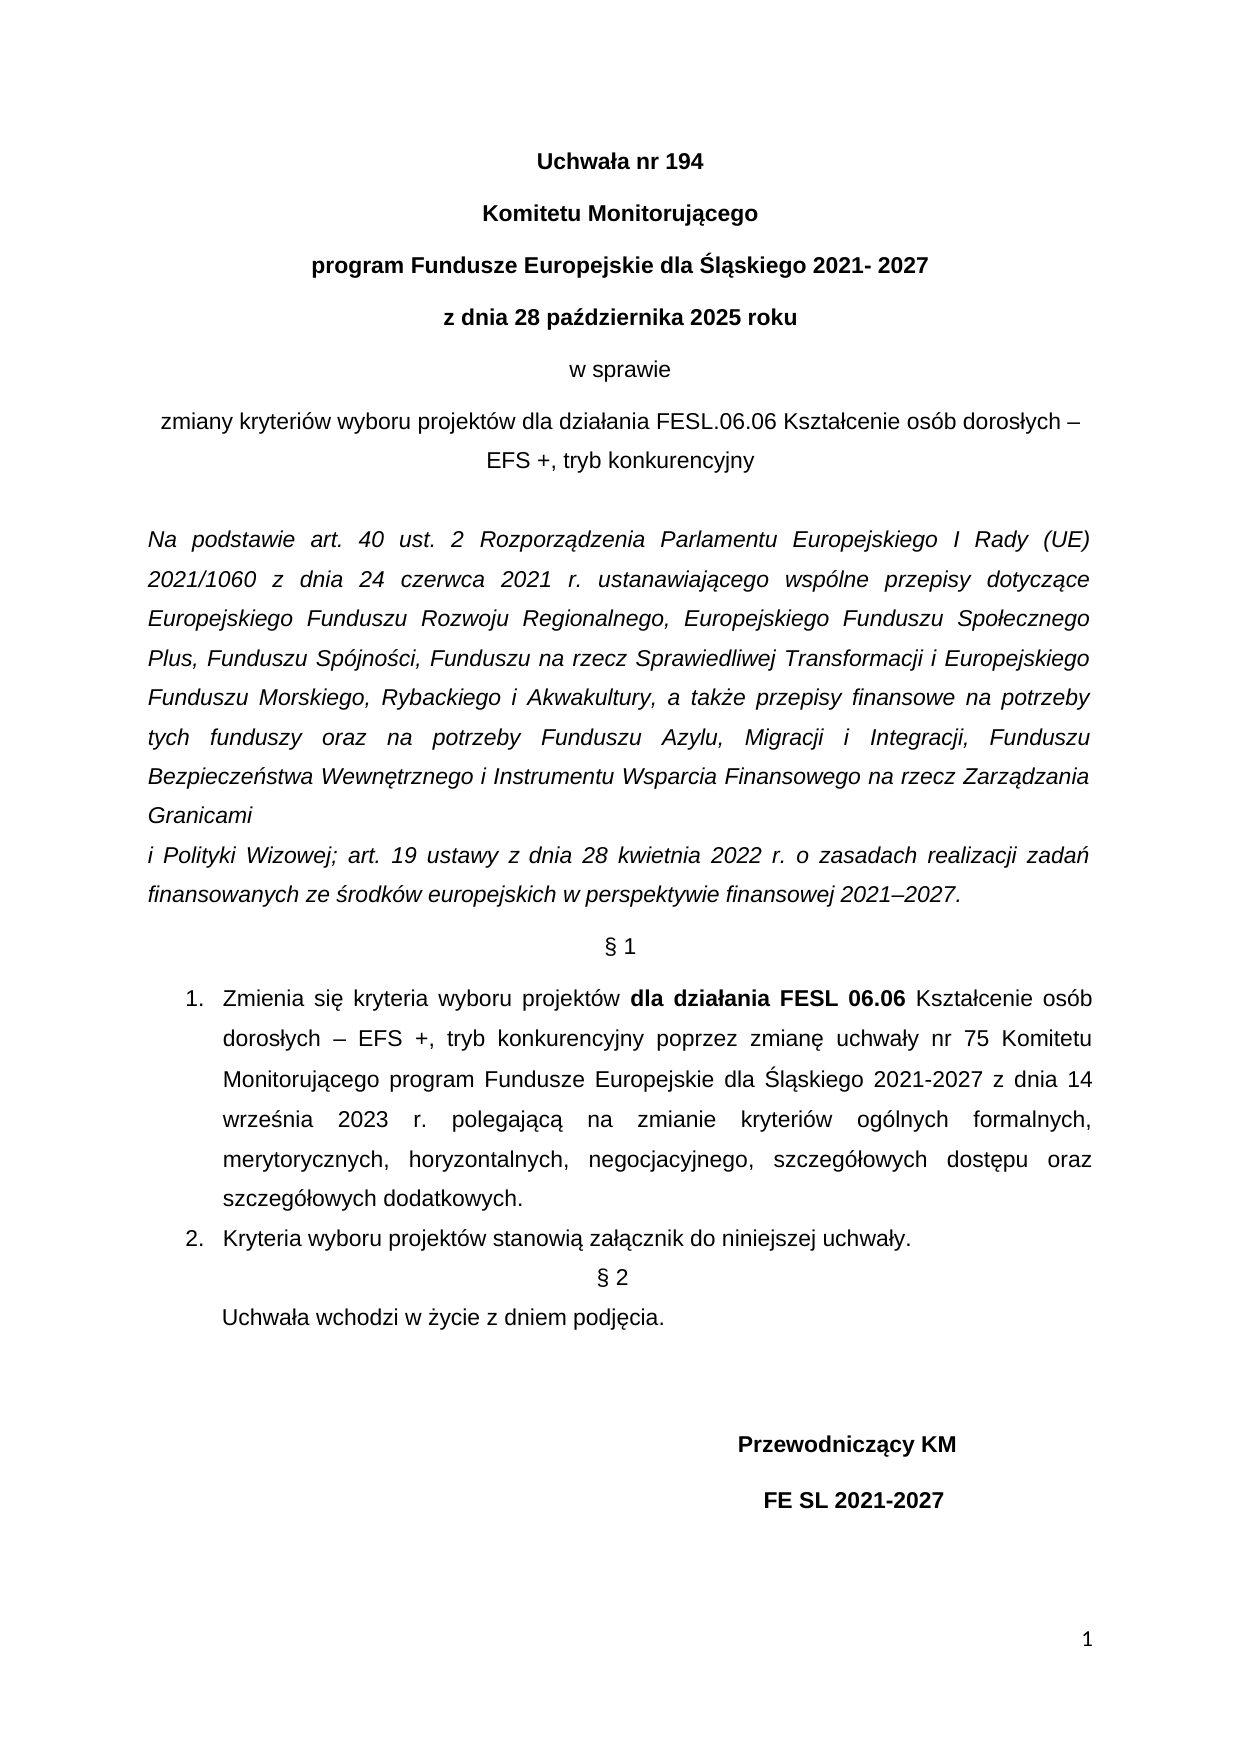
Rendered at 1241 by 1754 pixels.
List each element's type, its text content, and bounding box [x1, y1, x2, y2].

text w sprawie [148, 356, 1092, 382]
list Zmienia się kryteria wyboru projektów dla działania FESL 06.06 Kształcenie osób dorosłych – EFS +, tryb konkurencyjny poprzez zmianę uchwały nr 75 Komitetu Monitorującego program Fundusze Europejskie dla Śląskiego 2021-2027 z dnia 14 września 2023 r. polegającą na zmianie kryteriów ogólnych formalnych, merytorycznych, horyzontalnych, negocjacyjnego, szczegółowych dostępu oraz szczegółowych dodatkowych. [185, 985, 1092, 1212]
text § 1 [148, 933, 1092, 960]
text program Fundusze Europejskie dla Śląskiego 2021- 2027 [148, 252, 1092, 278]
text Uchwała wchodzi w życie z dniem podjęcia. [148, 1304, 1092, 1330]
text FE SL 2021-2027 [664, 1487, 959, 1513]
text Uchwała nr 194 [148, 148, 1092, 174]
text z dnia 28 października 2025 roku [148, 304, 1092, 330]
text zmiany kryteriów wyboru projektów dla działania FESL.06.06 Kształcenie osób dorosłych – EFS +, tryb konkurencyjny [148, 408, 1092, 473]
list Kryteria wyboru projektów stanowią załącznik do niniejszej uchwały. [185, 1225, 1092, 1251]
text Przewodniczący KM [664, 1372, 959, 1458]
text Na podstawie art. 40 ust. 2 Rozporządzenia Parlamentu Europejskiego I Rady (UE) 2021/1060 z dnia 24 czerwca 2021 r. ustanawiającego wspólne przepisy dotyczące Europejskiego Funduszu Rozwoju Regionalnego, Europejskiego Funduszu Społecznego Plus, Funduszu Spójności, Funduszu na rzecz Sprawiedliwej Transformacji i Europejskiego Funduszu Morskiego, Rybackiego i Akwakultury, a także przepisy finansowe na potrzeby tych funduszy oraz na potrzeby Funduszu Azylu, Migracji i Integracji, Funduszu Bezpieczeństwa Wewnętrznego i Instrumentu Wsparcia Finansowego na rzecz Zarządzania Granicami i Polityki Wizowej; art. 19 ustawy z dnia 28 kwietnia 2022 r. o zasadach realizacji zadań finansowanych ze środków europejskich w perspektywie finansowej 2021–2027. [148, 526, 1092, 908]
text Komitetu Monitorującego [148, 200, 1092, 226]
text § 2 [516, 1264, 1092, 1291]
